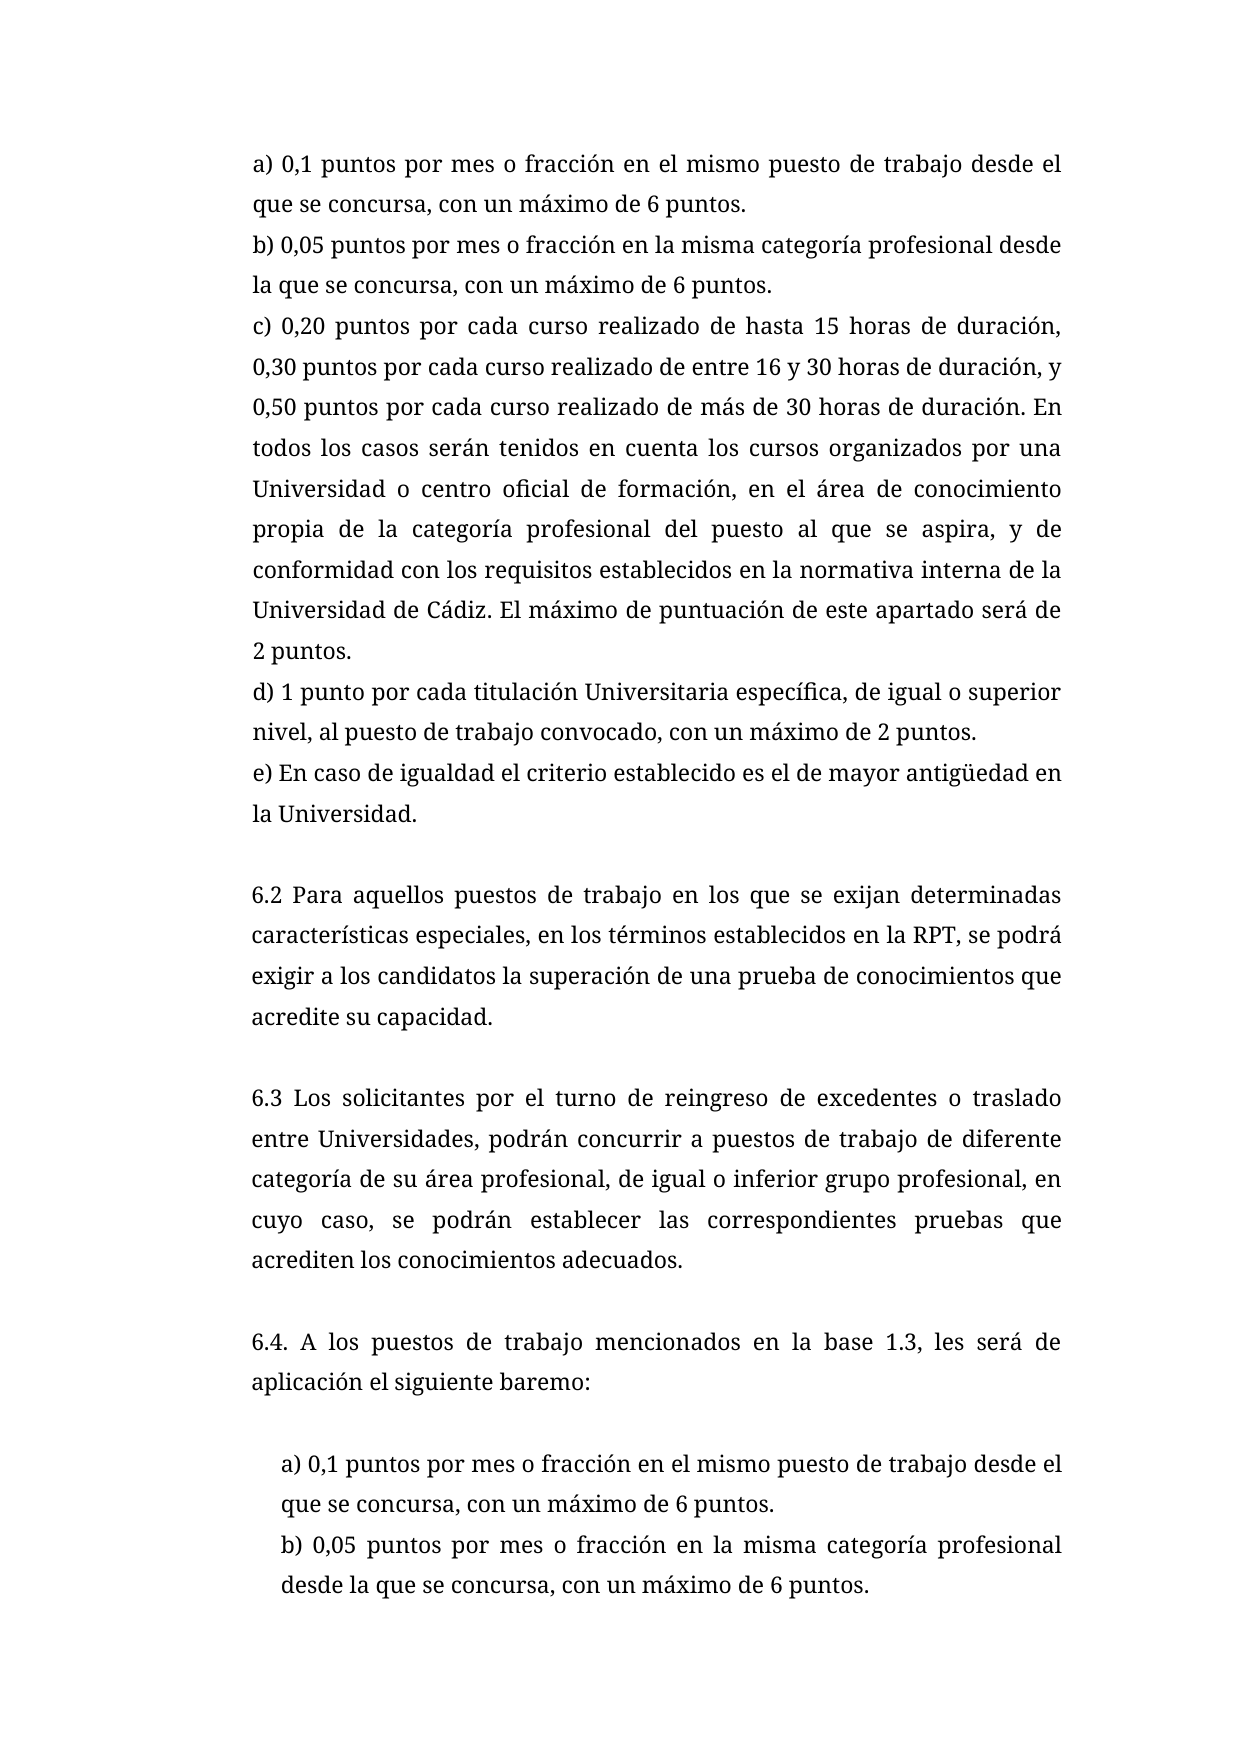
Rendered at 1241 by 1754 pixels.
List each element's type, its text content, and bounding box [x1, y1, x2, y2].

text a) 0,1 puntos por mes o fracción en el mismo puesto de trabajo desde el que se concursa, con un máximo de 6 puntos. [252, 148, 1063, 219]
text 6.4. A los puestos de trabajo mencionados en la base 1.3, les será de aplicación el siguiente baremo: [251, 1326, 1063, 1398]
text 6.2 Para aquellos puestos de trabajo en los que se exijan determinadas características especiales, en los términos establecidos en la RPT, se podrá exigir a los candidatos la superación de una prueba de conocimientos que acredite su capacidad. [251, 879, 1063, 1032]
text b) 0,05 puntos por mes o fracción en la misma categoría profesional desde la que se concursa, con un máximo de 6 puntos. [252, 229, 1063, 301]
text a) 0,1 puntos por mes o fracción en el mismo puesto de trabajo desde el que se concursa, con un máximo de 6 puntos. [281, 1448, 1063, 1519]
text c) 0,20 puntos por cada curso realizado de hasta 15 horas de duración, 0,30 puntos por cada curso realizado de entre 16 y 30 horas de duración, y 0,50 puntos por cada curso realizado de más de 30 horas de duración. En todos los casos serán tenidos en cuenta los cursos organizados por una Universidad o centro oficial de formación, en el área de conocimiento propia de la categoría profesional del puesto al que se aspira, y de conformidad con los requisitos establecidos en la normativa interna de la Universidad de Cádiz. El máximo de puntuación de este apartado será de 2 puntos. [252, 310, 1063, 666]
text d) 1 punto por cada titulación Universitaria específica, de igual o superior nivel, al puesto de trabajo convocado, con un máximo de 2 puntos. [252, 676, 1063, 748]
text b) 0,05 puntos por mes o fracción en la misma categoría profesional desde la que se concursa, con un máximo de 6 puntos. [281, 1529, 1063, 1601]
text e) En caso de igualdad el criterio establecido es el de mayor antigüedad en la Universidad. [252, 757, 1063, 829]
text 6.3 Los solicitantes por el turno de reingreso de excedentes o traslado entre Universidades, podrán concurrir a puestos de trabajo de diferente categoría de su área profesional, de igual o inferior grupo profesional, en cuyo caso, se podrán establecer las correspondientes pruebas que acrediten los conocimientos adecuados. [251, 1082, 1063, 1276]
